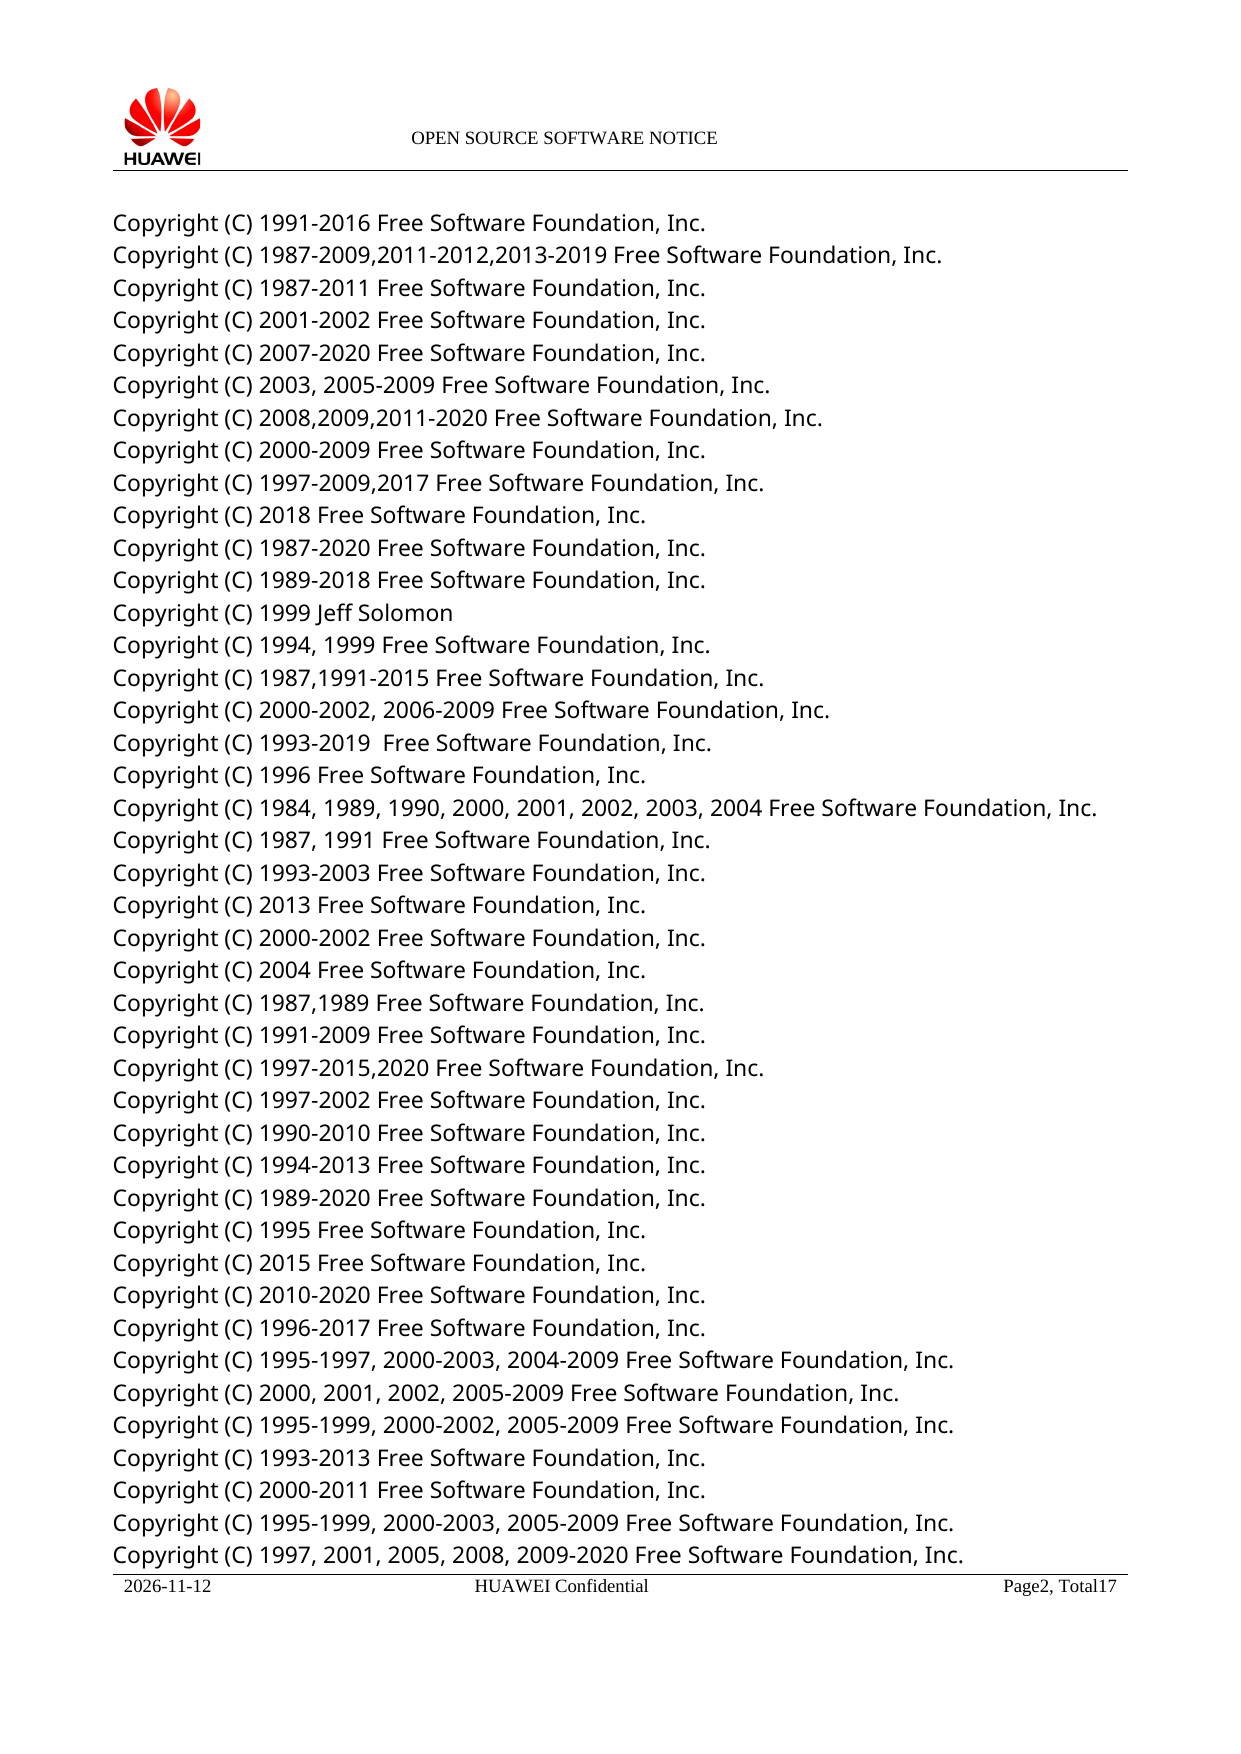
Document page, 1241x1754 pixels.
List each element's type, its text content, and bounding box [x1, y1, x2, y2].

picture [124, 88, 201, 165]
